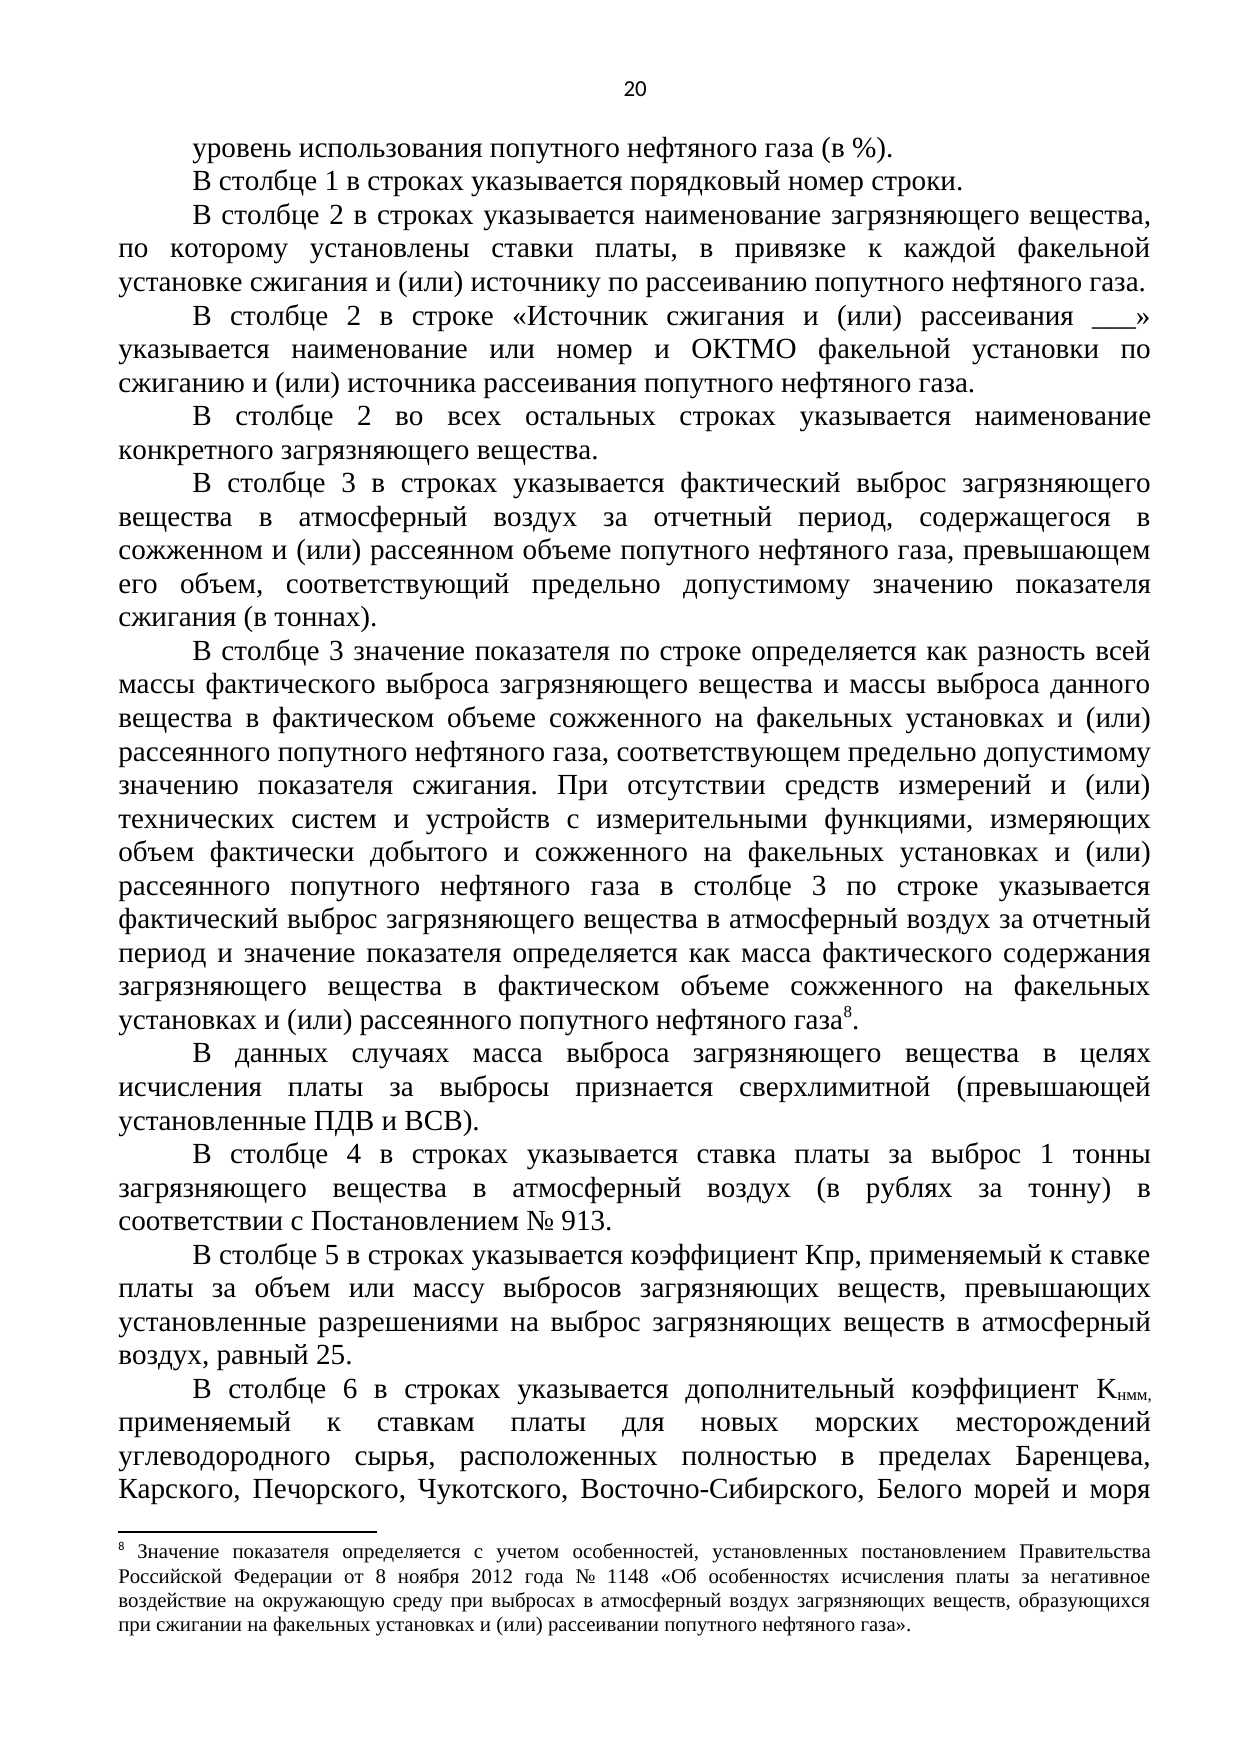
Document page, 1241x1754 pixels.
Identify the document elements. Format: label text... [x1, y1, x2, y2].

text В столбце 5 в строках указывается коэффициент Кпр, применяемый к ставке платы за объем или массу выбросов загрязняющих веществ, превышающих установленные разрешениями на выброс загрязняющих веществ в атмосферный воздух, равный 25. [118, 1237, 1152, 1371]
text В столбце 3 в строках указывается фактический выброс загрязняющего вещества в атмосферный воздух за отчетный период, содержащегося в сожженном и (или) рассеянном объеме попутного нефтяного газа, превышающем его объем, соответствующий предельно допустимому значению показателя сжигания (в тоннах). [118, 465, 1152, 633]
text В столбце 2 во всех остальных строках указывается наименование конкретного загрязняющего вещества. [118, 398, 1152, 465]
text В столбце 1 в строках указывается порядковый номер строки. [118, 163, 1152, 197]
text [118, 1371, 1152, 1505]
text В данных случаях масса выброса загрязняющего вещества в целях исчисления платы за выбросы признается сверхлимитной (превышающей установленные ПДВ и ВСВ). [118, 1036, 1152, 1136]
text В столбце 3 значение показателя по строке определяется как разность всей массы фактического выброса загрязняющего вещества и массы выброса данного вещества в фактическом объеме сожженного на факельных установках и (или) рассеянного попутного нефтяного газа, соответствующем предельно допустимому значению показателя сжигания. При отсутствии средств измерений и (или) технических систем и устройств с измерительными функциями, измеряющих объем фактически добытого и сожженного на факельных установках и (или) рассеянного попутного нефтяного газа в столбце 3 по строке указывается фактический выброс загрязняющего вещества в атмосферный воздух за отчетный период и значение показателя определяется как масса фактического содержания загрязняющего вещества в фактическом объеме сожженного на факельных установках и (или) рассеянного попутного нефтяного газа. [118, 633, 1152, 1036]
text уровень использования попутного нефтяного газа (в %). [118, 130, 1152, 163]
text В столбце 2 в строках указывается наименование загрязняющего вещества, по которому установлены ставки платы, в привязке к каждой факельной установке сжигания и (или) источнику по рассеиванию попутного нефтяного газа. [118, 197, 1152, 298]
text В столбце 4 в строках указывается ставка платы за выброс 1 тонны загрязняющего вещества в атмосферный воздух (в рублях за тонну) в соответствии с Постановлением № 913. [118, 1136, 1152, 1237]
text В столбце 2 в строке «Источник сжигания и (или) рассеивания ___» указывается наименование или номер и ОКТМО факельной установки по сжиганию и (или) источника рассеивания попутного нефтяного газа. [118, 298, 1152, 398]
